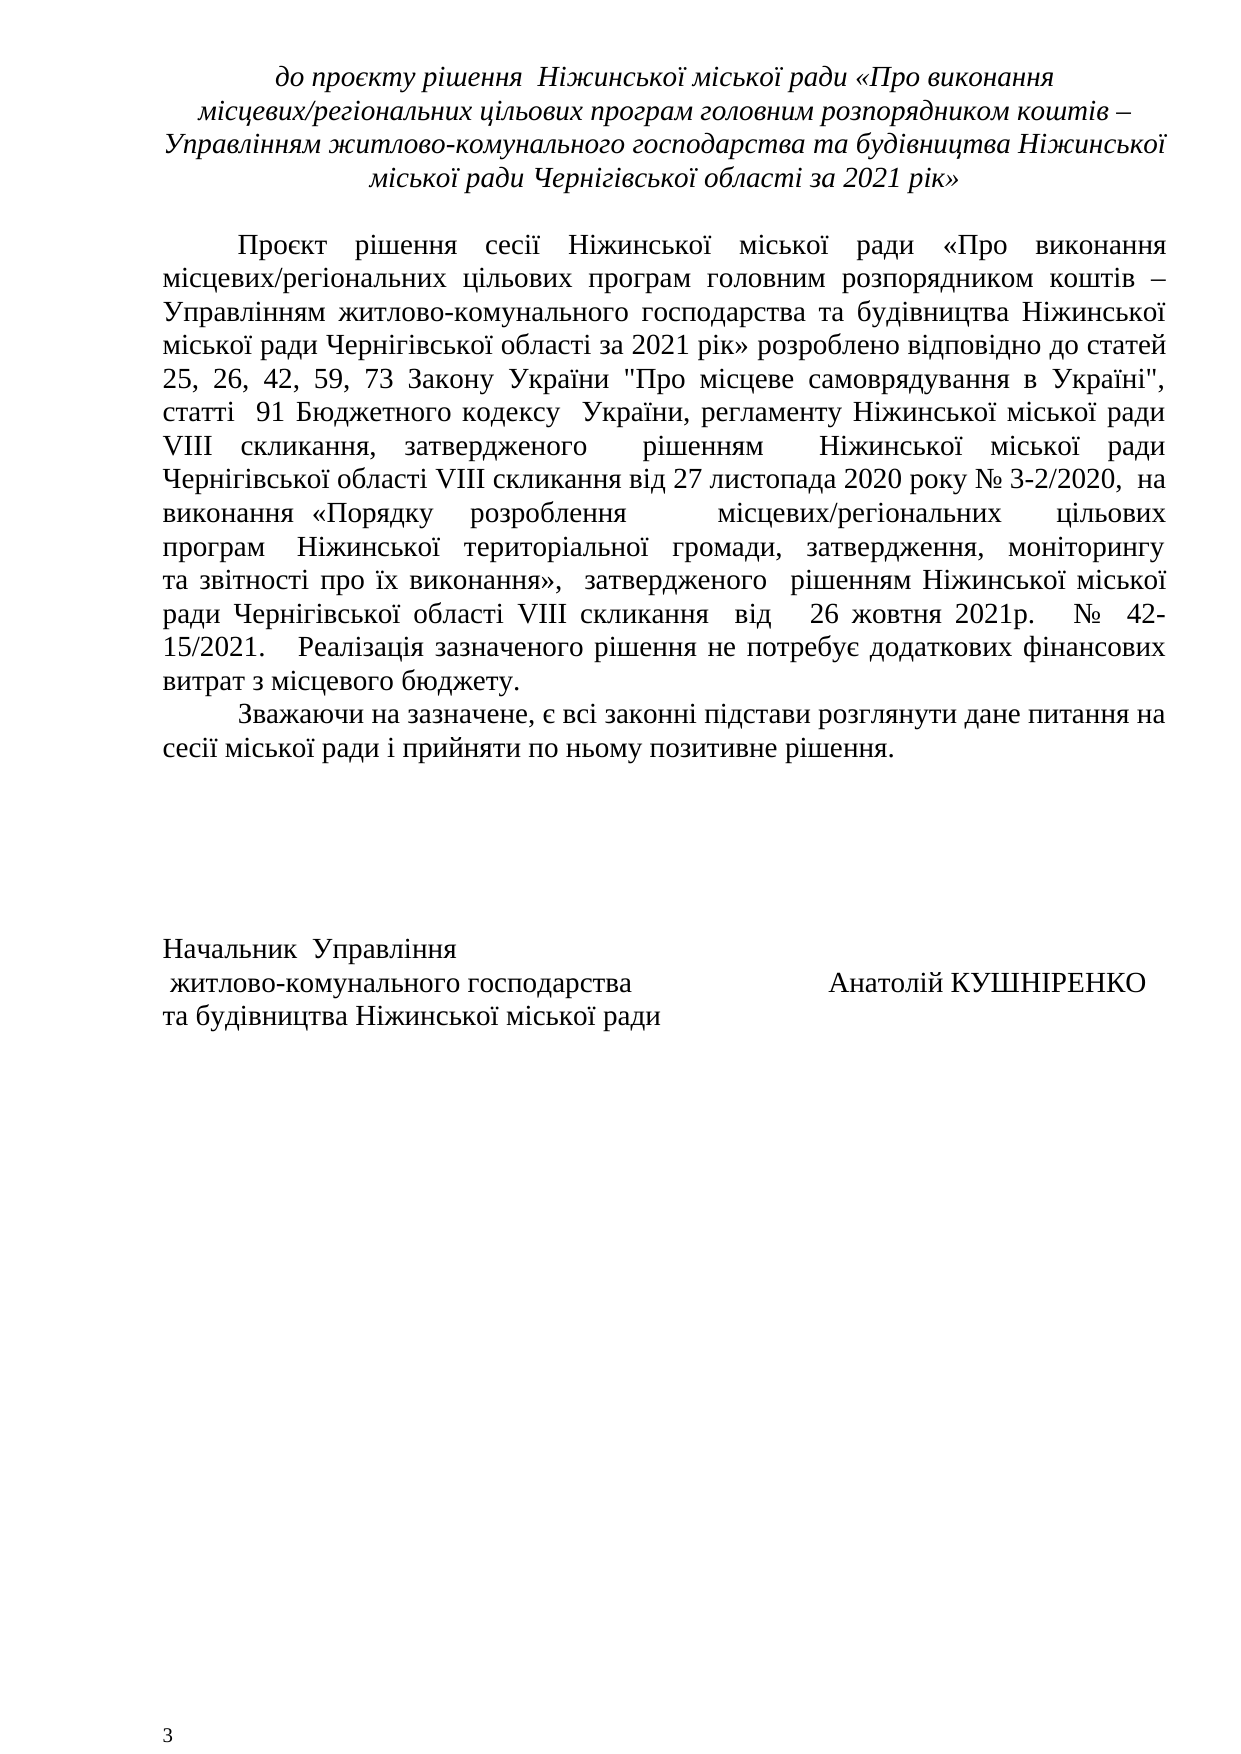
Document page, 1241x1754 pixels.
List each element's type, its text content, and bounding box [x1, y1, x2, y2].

text Начальник Управління [162, 931, 1167, 965]
text Проєкт рішення сесії Ніжинської міської ради «Про виконання місцевих/регіональних цільових програм головним розпорядником коштів – Управлінням житлово-комунального господарства та будівництва Ніжинської міської ради Чернігівської області за 2021 рік» розроблено відповідно до статей 25, 26, 42, 59, 73 Закону України "Про місцеве самоврядування в Україні", статті 91 Бюджетного кодексу України, регламенту Ніжинської міської ради VІІІ скликання, затвердженого рішенням Ніжинської міської ради Чернігівської області VІІІ скликання від 27 листопада 2020 року № 3-2/2020, на виконання «Порядку розроблення місцевих/регіональних цільових програм Ніжинської територіальної громади, затвердження, моніторингу та звітності про їх виконання», затвердженого рішенням Ніжинської міської ради Чернігівської області VІІІ скликання від 26 жовтня 2021р. № 42-15/2021. Реалізація зазначеного рішення не потребує додаткових фінансових витрат з місцевого бюджету. [162, 227, 1167, 696]
text Зважаючи на зазначене, є всі законні підстави розглянути дане питання на сесії міської ради і прийняти по ньому позитивне рішення. [162, 696, 1167, 763]
text житлово-комунального господарства Анатолій КУШНІРЕНКО [162, 965, 1167, 998]
text та будівництва Ніжинської міської ради [162, 998, 1167, 1032]
text до проєкту рішення Ніжинської міської ради «Про виконання місцевих/регіональних цільових програм головним розпорядником коштів – Управлінням житлово-комунального господарства та будівництва Ніжинської міської ради Чернігівської області за 2021 рік» [162, 59, 1167, 193]
